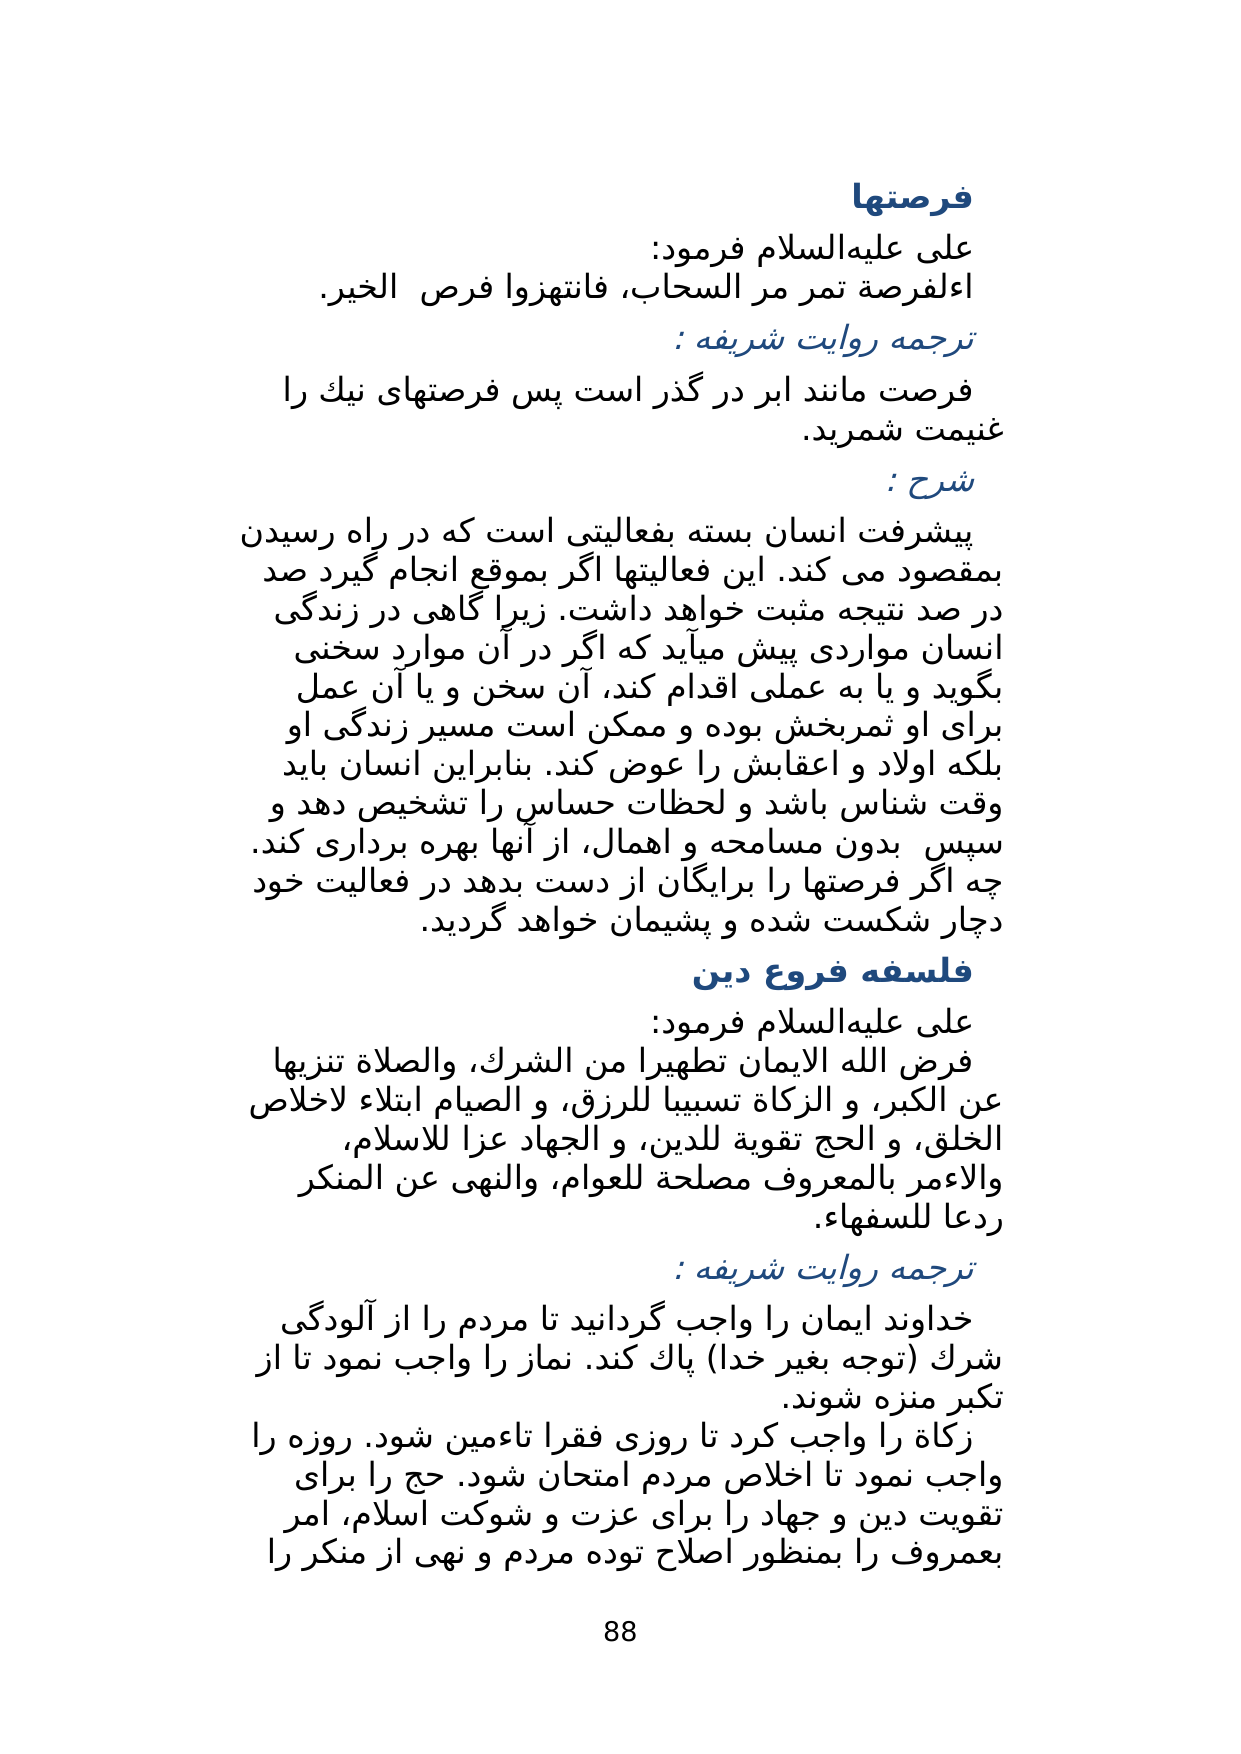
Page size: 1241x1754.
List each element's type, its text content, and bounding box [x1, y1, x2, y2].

subtitle شرح : [236, 460, 1004, 499]
subtitle فرصتها [236, 177, 1004, 216]
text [236, 1416, 1004, 1572]
subtitle ترجمه روايت شريفه : [236, 1248, 1004, 1287]
text فرصت مانند ابر در گذر است پس فرصتهاى نيك را غنيمت شمريد. [236, 370, 1004, 448]
text خداوند ايمان را واجب گردانيد تا مردم را از آلودگى شرك (توجه بغير خدا) پاك كند. نماز را واجب نمود تا از تكبر منزه شوند. [236, 1300, 1004, 1416]
text اءلفرصة تمر مر السحاب، فانتهزوا فرص ‍ الخير. [236, 267, 1004, 306]
text پيشرفت انسان بسته بفعاليتى است كه در راه رسيدن بمقصود مى كند. اين فعاليتها اگر بموقع انجام گيرد صد در صد نتيجه مثبت خواهد داشت. زيرا گاهى در زندگى انسان مواردى پيش ميآيد كه اگر در آن موارد سخنى بگويد و يا به عملى اقدام كند، آن سخن و يا آن عمل براى او ثمربخش بوده و ممكن است مسير زندگى او بلكه اولاد و اعقابش را عوض كند. بنابراين انسان بايد وقت شناس باشد و لحظات حساس را تشخيص دهد و سپس ‍ بدون مسامحه و اهمال، از آنها بهره بردارى كند. چه اگر فرصتها را برايگان از دست بدهد در فعاليت خود دچار شكست شده و پشيمان خواهد گرديد. [236, 512, 1004, 939]
text على عليه‌السلام فرمود: [236, 228, 1004, 267]
subtitle فلسفه فروع دين [236, 952, 1004, 990]
text فرض الله الايمان تطهيرا من الشرك، والصلاة تنزيها عن الكبر، و الزكاة تسبيبا للرزق، و الصيام ابتلاء لاخلاص الخلق، و الحج تقوية للدين، و الجهاد عزا للاسلام، والاءمر بالمعروف مصلحة للعوام، والنهى عن المنكر ردعا للسفهاء. [236, 1042, 1004, 1236]
text على عليه‌السلام فرمود: [236, 1003, 1004, 1042]
subtitle ترجمه روايت شريفه : [236, 319, 1004, 358]
